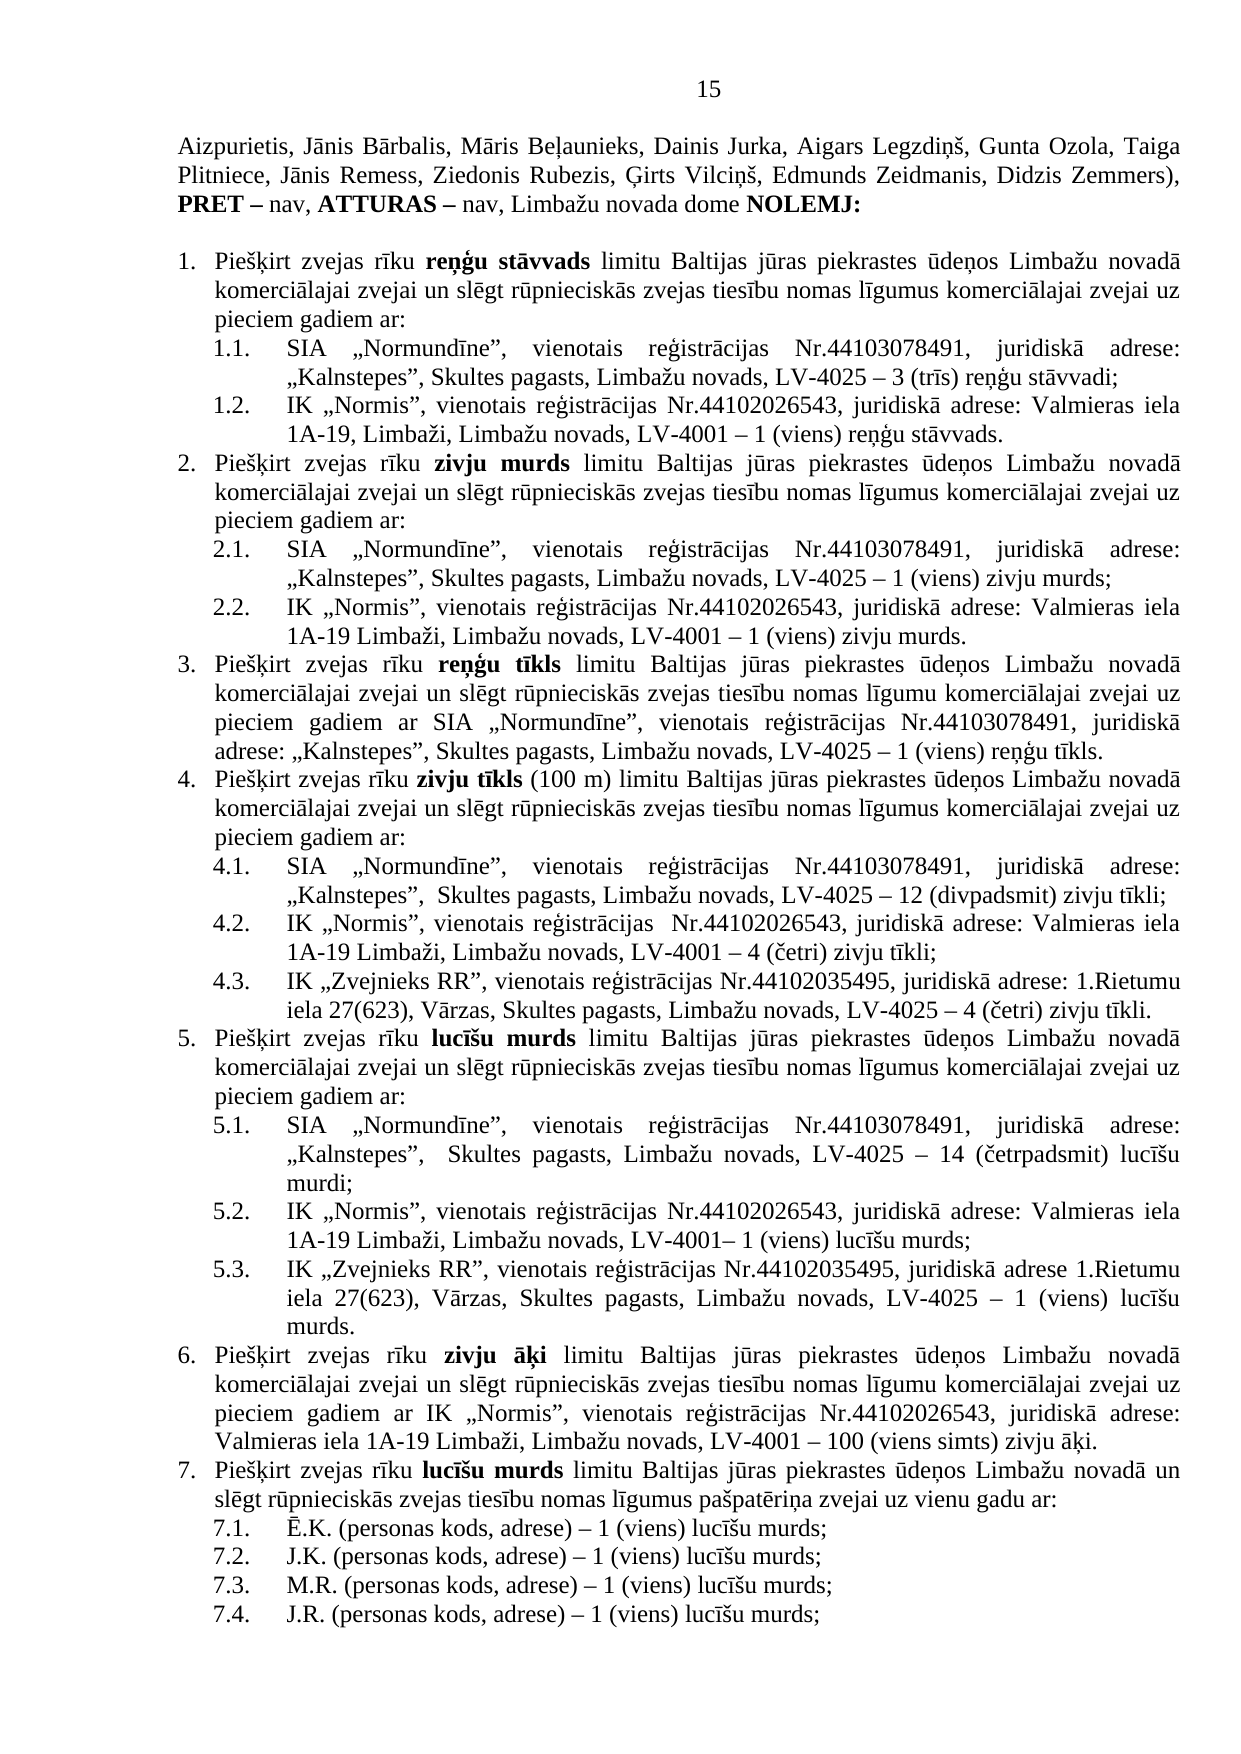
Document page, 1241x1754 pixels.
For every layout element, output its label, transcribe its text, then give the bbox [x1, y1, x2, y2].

list IK „Normis”, vienotais reģistrācijas Nr.44102026543, juridiskā adrese: Valmieras iela 1A-19 Limbaži, Limbažu novads, LV-4001 – 1 (viens) zivju murds. [213, 592, 1181, 649]
list Piešķirt zvejas rīku lucīšu murds limitu Baltijas jūras piekrastes ūdeņos Limbažu novadā un slēgt rūpnieciskās zvejas tiesību nomas līgumus pašpatēriņa zvejai uz vienu gadu ar: [177, 1455, 1181, 1513]
list SIA „Normundīne”, vienotais reģistrācijas Nr.44103078491, juridiskā adrese: „Kalnstepes”, Skultes pagasts, Limbažu novads, LV-4025 – 12 (divpadsmit) zivju tīkli; [213, 851, 1181, 908]
list Piešķirt zvejas rīku zivju murds limitu Baltijas jūras piekrastes ūdeņos Limbažu novadā komerciālajai zvejai un slēgt rūpnieciskās zvejas tiesību nomas līgumus komerciālajai zvejai uz pieciem gadiem ar: [177, 448, 1181, 534]
list IK „Normis”, vienotais reģistrācijas Nr.44102026543, juridiskā adrese: Valmieras iela 1A-19 Limbaži, Limbažu novads, LV-4001 – 4 (četri) zivju tīkli; [213, 908, 1181, 966]
list SIA „Normundīne”, vienotais reģistrācijas Nr.44103078491, juridiskā adrese: „Kalnstepes”, Skultes pagasts, Limbažu novads, LV-4025 – 1 (viens) zivju murds; [213, 534, 1181, 592]
list IK „Normis”, vienotais reģistrācijas Nr.44102026543, juridiskā adrese: Valmieras iela 1A-19 Limbaži, Limbažu novads, LV-4001– 1 (viens) lucīšu murds; [213, 1196, 1181, 1254]
list Piešķirt zvejas rīku zivju tīkls (100 m) limitu Baltijas jūras piekrastes ūdeņos Limbažu novadā komerciālajai zvejai un slēgt rūpnieciskās zvejas tiesību nomas līgumus komerciālajai zvejai uz pieciem gadiem ar: [177, 764, 1181, 851]
list IK „Normis”, vienotais reģistrācijas Nr.44102026543, juridiskā adrese: Valmieras iela 1A-19, Limbaži, Limbažu novads, LV-4001 – 1 (viens) reņģu stāvvads. [213, 390, 1181, 448]
list IK „Zvejnieks RR”, vienotais reģistrācijas Nr.44102035495, juridiskā adrese 1.Rietumu iela 27(623), Vārzas, Skultes pagasts, Limbažu novads, LV-4025 – 1 (viens) lucīšu murds. [213, 1254, 1181, 1340]
list J.K. (personas kods, adrese) – 1 (viens) lucīšu murds; [213, 1541, 1181, 1570]
list SIA „Normundīne”, vienotais reģistrācijas Nr.44103078491, juridiskā adrese: „Kalnstepes”, Skultes pagasts, Limbažu novads, LV-4025 – 14 (četrpadsmit) lucīšu murdi; [213, 1110, 1181, 1196]
list Piešķirt zvejas rīku zivju āķi limitu Baltijas jūras piekrastes ūdeņos Limbažu novadā komerciālajai zvejai un slēgt rūpnieciskās zvejas tiesību nomas līgumu komerciālajai zvejai uz pieciem gadiem ar IK „Normis”, vienotais reģistrācijas Nr.44102026543, juridiskā adrese: Valmieras iela 1A-19 Limbaži, Limbažu novads, LV-4001 – 100 (viens simts) zivju āķi. [177, 1340, 1181, 1455]
list SIA „Normundīne”, vienotais reģistrācijas Nr.44103078491, juridiskā adrese: „Kalnstepes”, Skultes pagasts, Limbažu novads, LV-4025 – 3 (trīs) reņģu stāvvadi; [213, 333, 1181, 390]
list Ē.K. (personas kods, adrese) – 1 (viens) lucīšu murds; [213, 1513, 1181, 1541]
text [177, 131, 1181, 218]
list IK „Zvejnieks RR”, vienotais reģistrācijas Nr.44102035495, juridiskā adrese: 1.Rietumu iela 27(623), Vārzas, Skultes pagasts, Limbažu novads, LV-4025 – 4 (četri) zivju tīkli. [213, 966, 1181, 1023]
list Piešķirt zvejas rīku reņģu stāvvads limitu Baltijas jūras piekrastes ūdeņos Limbažu novadā komerciālajai zvejai un slēgt rūpnieciskās zvejas tiesību nomas līgumus komerciālajai zvejai uz pieciem gadiem ar: [177, 246, 1181, 333]
list Piešķirt zvejas rīku lucīšu murds limitu Baltijas jūras piekrastes ūdeņos Limbažu novadā komerciālajai zvejai un slēgt rūpnieciskās zvejas tiesību nomas līgumus komerciālajai zvejai uz pieciem gadiem ar: [177, 1023, 1181, 1110]
list J.R. (personas kods, adrese) – 1 (viens) lucīšu murds; [213, 1599, 1181, 1628]
list Piešķirt zvejas rīku reņģu tīkls limitu Baltijas jūras piekrastes ūdeņos Limbažu novadā komerciālajai zvejai un slēgt rūpnieciskās zvejas tiesību nomas līgumu komerciālajai zvejai uz pieciem gadiem ar SIA „Normundīne”, vienotais reģistrācijas Nr.44103078491, juridiskā adrese: „Kalnstepes”, Skultes pagasts, Limbažu novads, LV-4025 – 1 (viens) reņģu tīkls. [177, 649, 1181, 764]
list M.R. (personas kods, adrese) – 1 (viens) lucīšu murds; [213, 1570, 1181, 1599]
